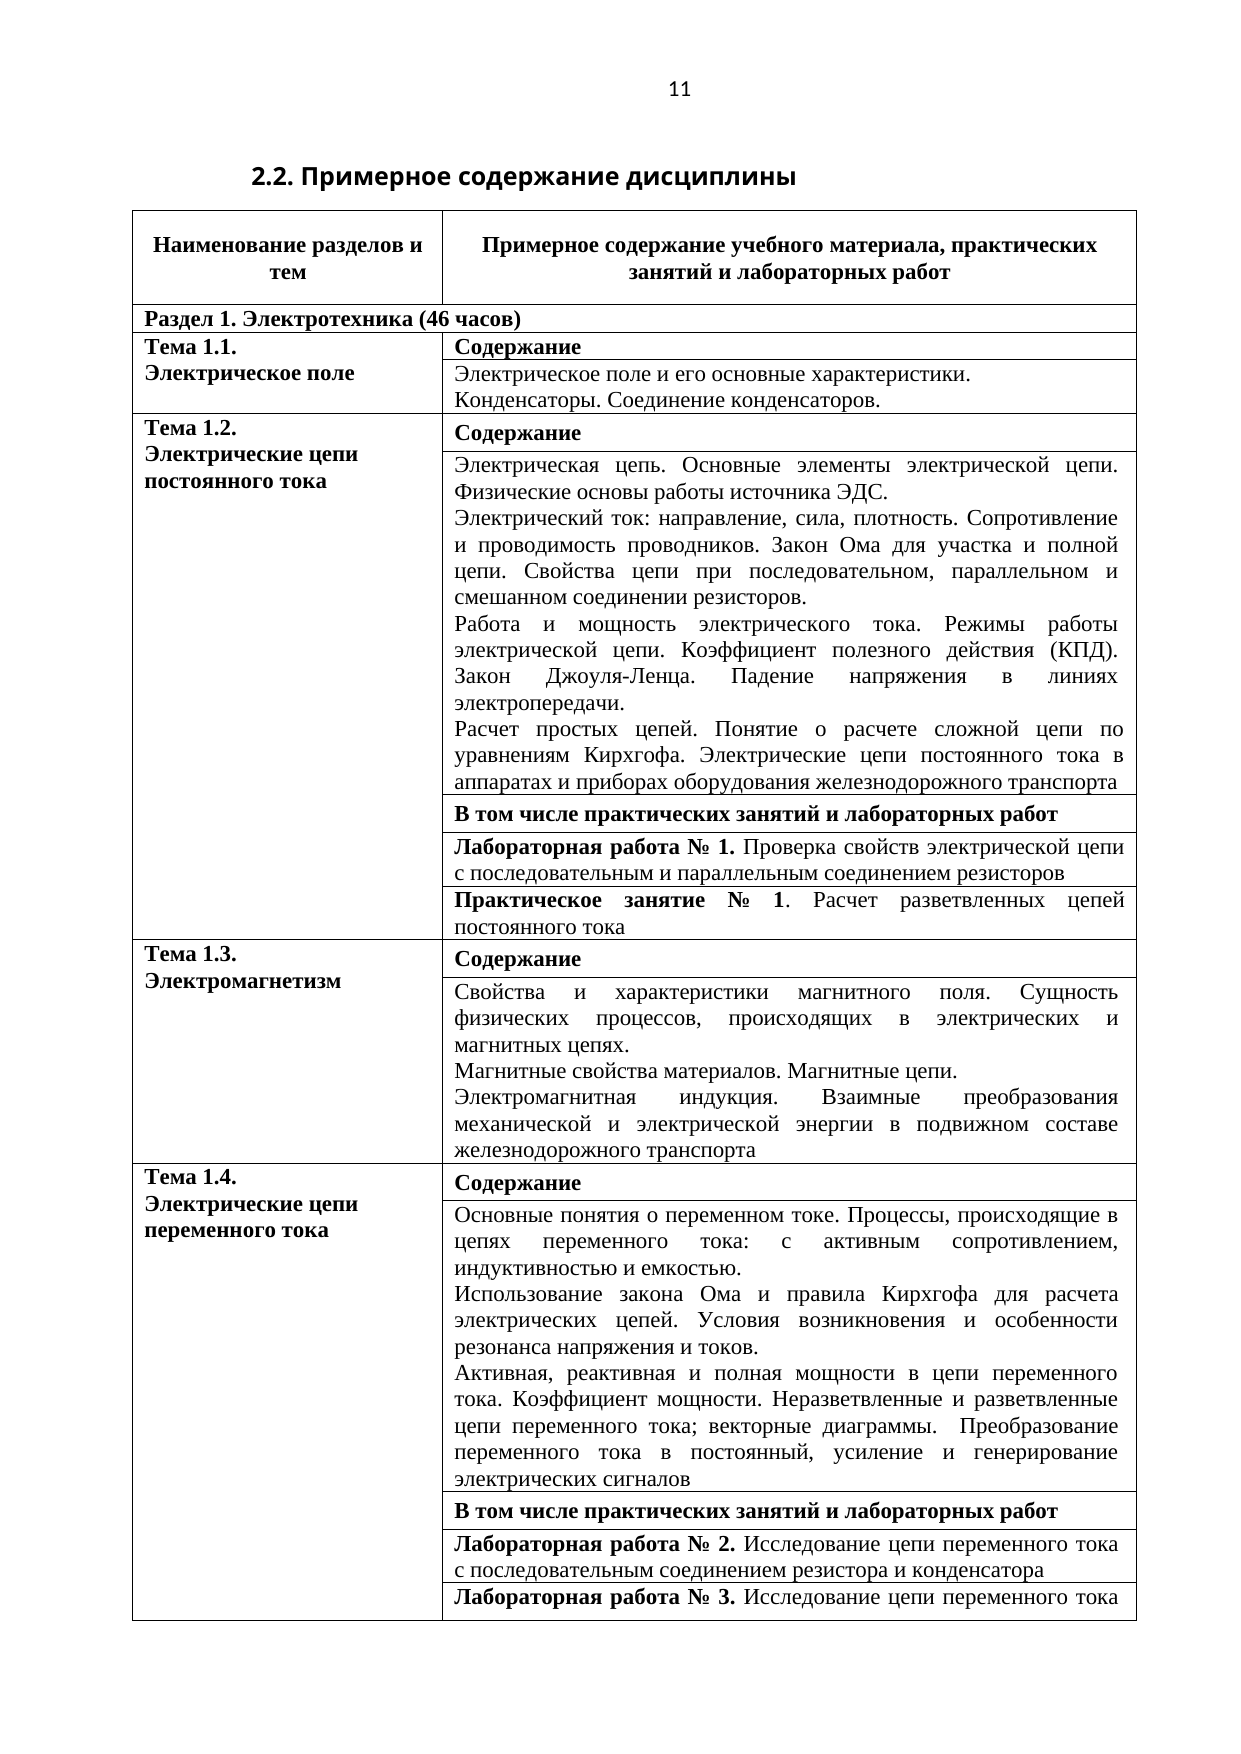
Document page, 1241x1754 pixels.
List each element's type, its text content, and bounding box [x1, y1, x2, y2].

table_cell Основные понятия о переменном токе. Процессы, происходящие в цепях переменного тока: с активным сопротивлением, индуктивностью и емкостью. Использование закона Ома и правила Кирхгофа для расчета электрических цепей. Условия возникновения и особенности резонанса напряжения и токов. Активная, реактивная и полная мощности в цепи переменного тока. Коэффициент мощности. Неразветвленные и разветвленные цепи переменного тока; векторные диаграммы. Преобразование переменного тока в постоянный, усиление и генерирование электрических сигналов [443, 1201, 1136, 1491]
table_cell Содержание [443, 414, 1136, 451]
table_cell В том числе практических занятий и лабораторных работ [443, 795, 1136, 832]
table_cell Лабораторная работа № 2. Исследование цепи переменного тока с последовательным соединением резистора и конденсатора [443, 1530, 1136, 1582]
table_header Наименование разделов и тем [133, 211, 442, 304]
table_cell Содержание [443, 1164, 1136, 1200]
table_cell Тема 1.1. Электрическое поле [133, 333, 442, 413]
table_cell Тема 1.3. Электромагнетизм [133, 940, 442, 1162]
table_cell Раздел 1. Электротехника (46 часов) [133, 305, 1136, 332]
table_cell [443, 1583, 1136, 1620]
table_header Примерное содержание учебного материала, практических занятий и лабораторных работ [443, 211, 1136, 304]
table_cell В том числе практических занятий и лабораторных работ [443, 1492, 1136, 1528]
table_cell Тема 1.4. Электрические цепи переменного тока [133, 1164, 442, 1620]
table_cell Электрическая цепь. Основные элементы электрической цепи. Физические основы работы источника ЭДС. Электрический ток: направление, сила, плотность. Сопротивление и проводимость проводников. Закон Ома для участка и полной цепи. Свойства цепи при последовательном, параллельном и смешанном соединении резисторов. Работа и мощность электрического тока. Режимы работы электрической цепи. Коэффициент полезного действия (КПД). Закон Джоуля-Ленца. Падение напряжения в линиях электропередачи. Расчет простых цепей. Понятие о расчете сложной цепи по уравнениям Кирхгофа. Электрические цепи постоянного тока в аппаратах и приборах оборудования железнодорожного транспорта [443, 452, 1136, 794]
table_cell Практическое занятие № 1. Расчет разветвленных цепей постоянного тока [443, 887, 1136, 939]
table_cell Свойства и характеристики магнитного поля. Сущность физических процессов, происходящих в электрических и магнитных цепях. Магнитные свойства материалов. Магнитные цепи. Электромагнитная индукция. Взаимные преобразования механической и электрической энергии в подвижном составе железнодорожного транспорта [443, 978, 1136, 1162]
table_cell Содержание [443, 333, 1136, 359]
table_cell Лабораторная работа № 1. Проверка свойств электрической цепи с последовательным и параллельным соединением резисторов [443, 833, 1136, 886]
table_cell Содержание [443, 940, 1136, 977]
table_cell Электрическое поле и его основные характеристики. Конденсаторы. Соединение конденсаторов. [443, 360, 1136, 413]
text 2.2. Примерное содержание дисциплины [177, 159, 1181, 193]
table_cell Тема 1.2. Электрические цепи постоянного тока [133, 414, 442, 939]
